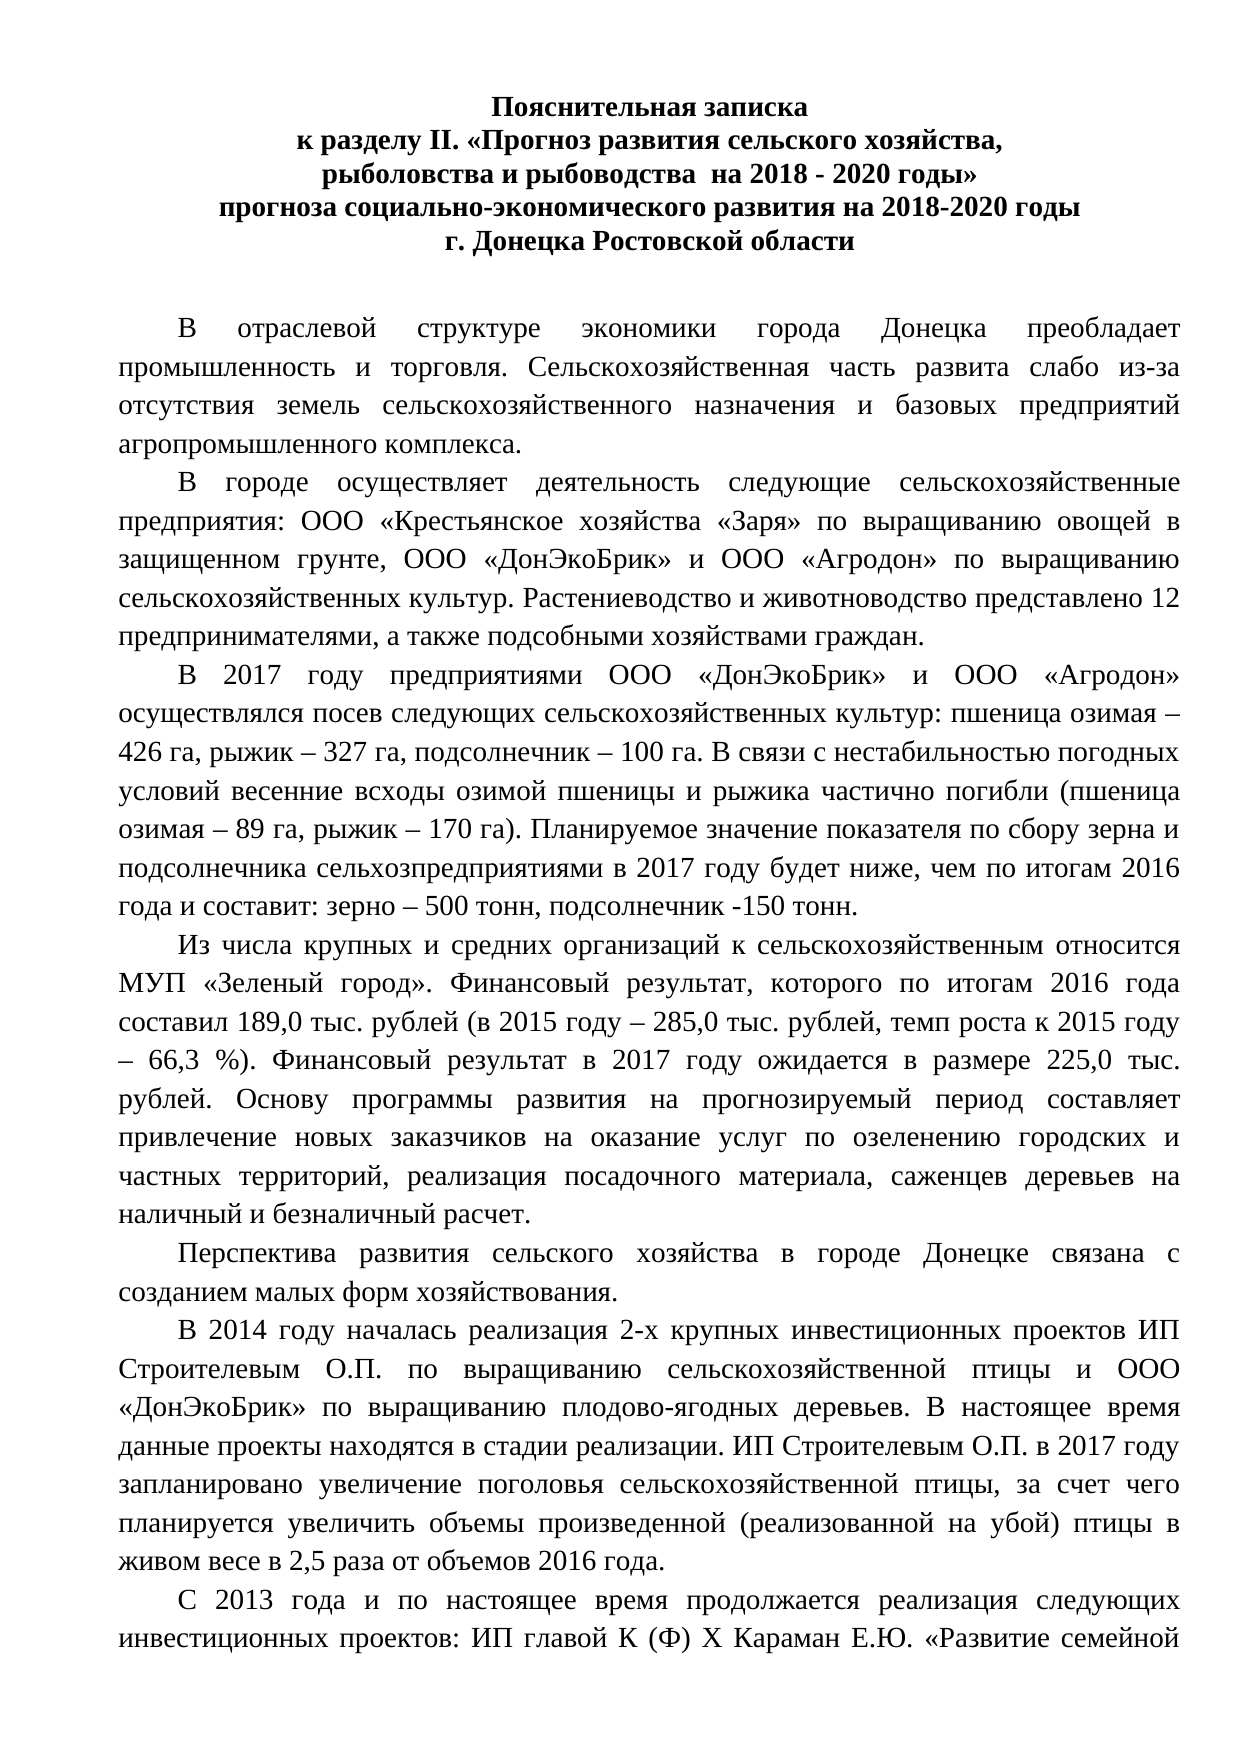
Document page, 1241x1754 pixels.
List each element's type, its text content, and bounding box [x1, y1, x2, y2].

text В 2017 году предприятиями ООО «ДонЭкоБрик» и ООО «Агродон» осуществлялся посев следующих сельскохозяйственных культур: пшеница озимая – 426 га, рыжик – 327 га, подсолнечник – 100 га. В связи с нестабильностью погодных условий весенние всходы озимой пшеницы и рыжика частично погибли (пшеница озимая – 89 га, рыжик – 170 га). Планируемое значение показателя по сбору зерна и подсолнечника сельхозпредприятиями в 2017 году будет ниже, чем по итогам 2016 года и составит: зерно – 500 тонн, подсолнечник -150 тонн. [118, 657, 1181, 922]
text В 2014 году началась реализация 2-х крупных инвестиционных проектов ИП Строителевым О.П. по выращиванию сельскохозяйственной птицы и ООО «ДонЭкоБрик» по выращиванию плодово-ягодных деревьев. В настоящее время данные проекты находятся в стадии реализации. ИП Строителевым О.П. в 2017 году запланировано увеличение поголовья сельскохозяйственной птицы, за счет чего планируется увеличить объемы произведенной (реализованной на убой) птицы в живом весе в 2,5 раза от объемов 2016 года. [118, 1312, 1181, 1577]
text В городе осуществляет деятельность следующие сельскохозяйственные предприятия: ООО «Крестьянское хозяйства «Заря» по выращиванию овощей в защищенном грунте, ООО «ДонЭкоБрик» и ООО «Агродон» по выращиванию сельскохозяйственных культур. Растениеводство и животноводство представлено 12 предпринимателями, а также подсобными хозяйствами граждан. [118, 464, 1181, 652]
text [118, 1582, 1181, 1654]
text прогноза социально-экономического развития на 2018-2020 годы [118, 189, 1181, 223]
text Из числа крупных и средних организаций к сельскохозяйственным относится МУП «Зеленый город». Финансовый результат, которого по итогам 2016 года составил 189,0 тыс. рублей (в 2015 году – 285,0 тыс. рублей, темп роста к 2015 году – 66,3 %). Финансовый результат в 2017 году ожидается в размере 225,0 тыс. рублей. Основу программы развития на прогнозируемый период составляет привлечение новых заказчиков на оказание услуг по озеленению городских и частных территорий, реализация посадочного материала, саженцев деревьев на наличный и безналичный расчет. [118, 927, 1181, 1230]
text г. Донецка Ростовской области [118, 223, 1181, 256]
text В отраслевой структуре экономики города Донецка преобладает промышленность и торговля. Сельскохозяйственная часть развита слабо из-за отсутствия земель сельскохозяйственного назначения и базовых предприятий агропромышленного комплекса. [118, 310, 1181, 459]
text Пояснительная записка [118, 89, 1181, 122]
text рыболовства и рыбоводства на 2018 - 2020 годы» [118, 156, 1181, 189]
text Перспектива развития сельского хозяйства в городе Донецке связана с созданием малых форм хозяйствования. [118, 1235, 1181, 1307]
text к разделу II. «Прогноз развития сельского хозяйства, [118, 122, 1181, 156]
